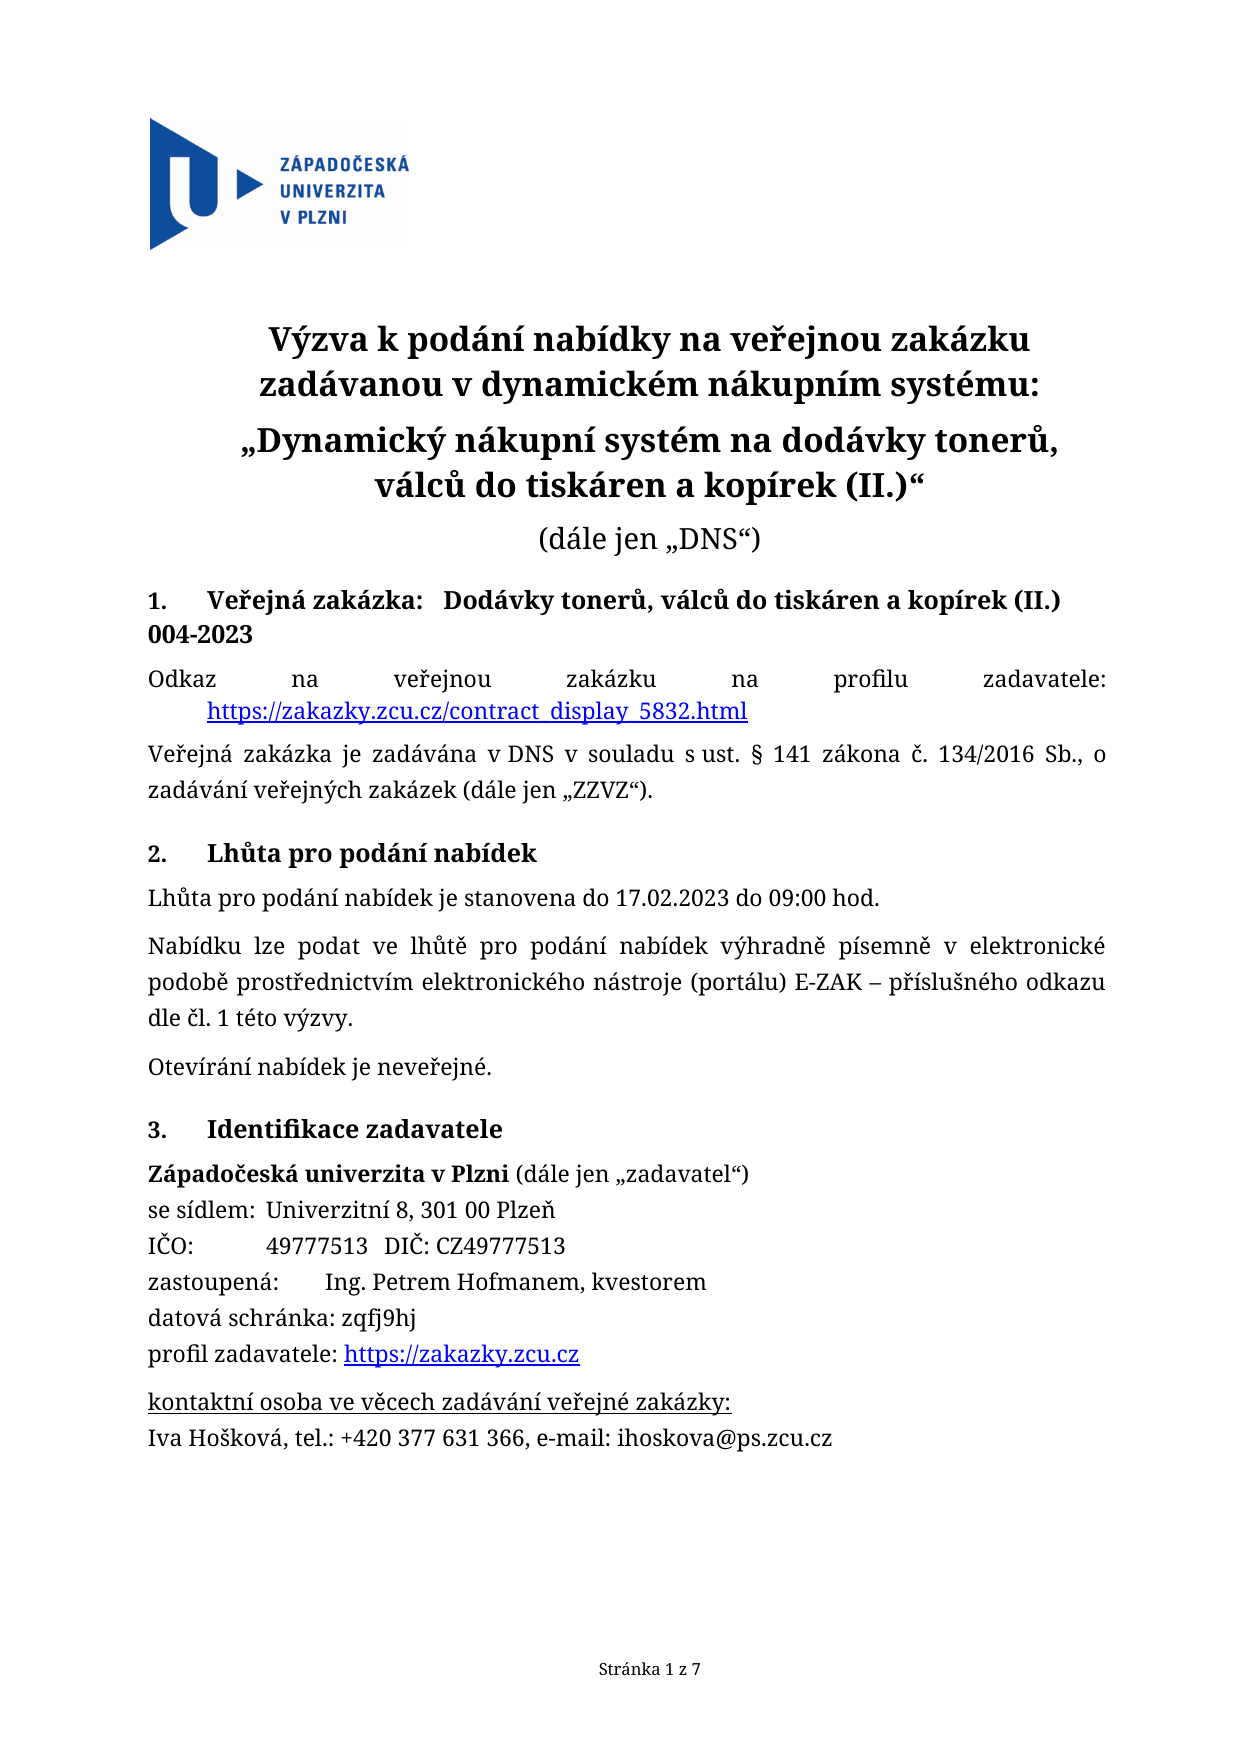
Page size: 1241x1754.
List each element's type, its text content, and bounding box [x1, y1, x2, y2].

text Západočeská univerzita v Plzni (dále jen „zadavatel“) [148, 1158, 1107, 1189]
subtitle Lhůta pro podání nabídek [148, 835, 1107, 869]
text Lhůta pro podání nabídek je stanovena do 17.02.2023 do 09:00 hod. [148, 882, 1107, 913]
text Výzva k podání nabídky na veřejnou zakázku zadávanou v dynamickém nákupním systému: [192, 316, 1107, 406]
text kontaktní osoba ve věcech zadávání veřejné zakázky: [148, 1386, 1107, 1417]
text Nabídku lze podat ve lhůtě pro podání nabídek výhradně písemně v elektronické podobě prostřednictvím elektronického nástroje (portálu) E-ZAK – příslušného odkazu dle čl. 1 této výzvy. [148, 930, 1107, 1033]
text Odkaz na veřejnou zakázku na profilu zadavatele: https://zakazky.zcu.cz/contract_display_5832.html [148, 663, 1107, 726]
text IČO: 49777513 DIČ: CZ49777513 [148, 1230, 1107, 1261]
text Otevírání nabídek je neveřejné. [148, 1051, 1107, 1082]
text Veřejná zakázka je zadávána v DNS v souladu s ust. § 141 zákona č. 134/2016 Sb., o zadávání veřejných zakázek (dále jen „ZZVZ“). [148, 738, 1107, 806]
text profil zadavatele: https://zakazky.zcu.cz [148, 1338, 1107, 1369]
text Iva Hošková, tel.: +420 377 631 366, e-mail: ihoskova@ps.zcu.cz [148, 1422, 1107, 1453]
subtitle Veřejná zakázka: Dodávky tonerů, válců do tiskáren a kopírek (II.) 004-2023 [148, 583, 1107, 651]
text „Dynamický nákupní systém na dodávky tonerů, válců do tiskáren a kopírek (II.)“ [192, 417, 1107, 508]
text datová schránka: zqfj9hj [148, 1302, 1107, 1333]
text (dále jen „DNS“) [192, 518, 1107, 558]
text se sídlem: Univerzitní 8, 301 00 Plzeň [148, 1194, 1107, 1225]
subtitle Identifikace zadavatele [148, 1112, 1107, 1146]
text zastoupená: Ing. Petrem Hofmanem, kvestorem [148, 1266, 1107, 1297]
picture [150, 118, 409, 250]
